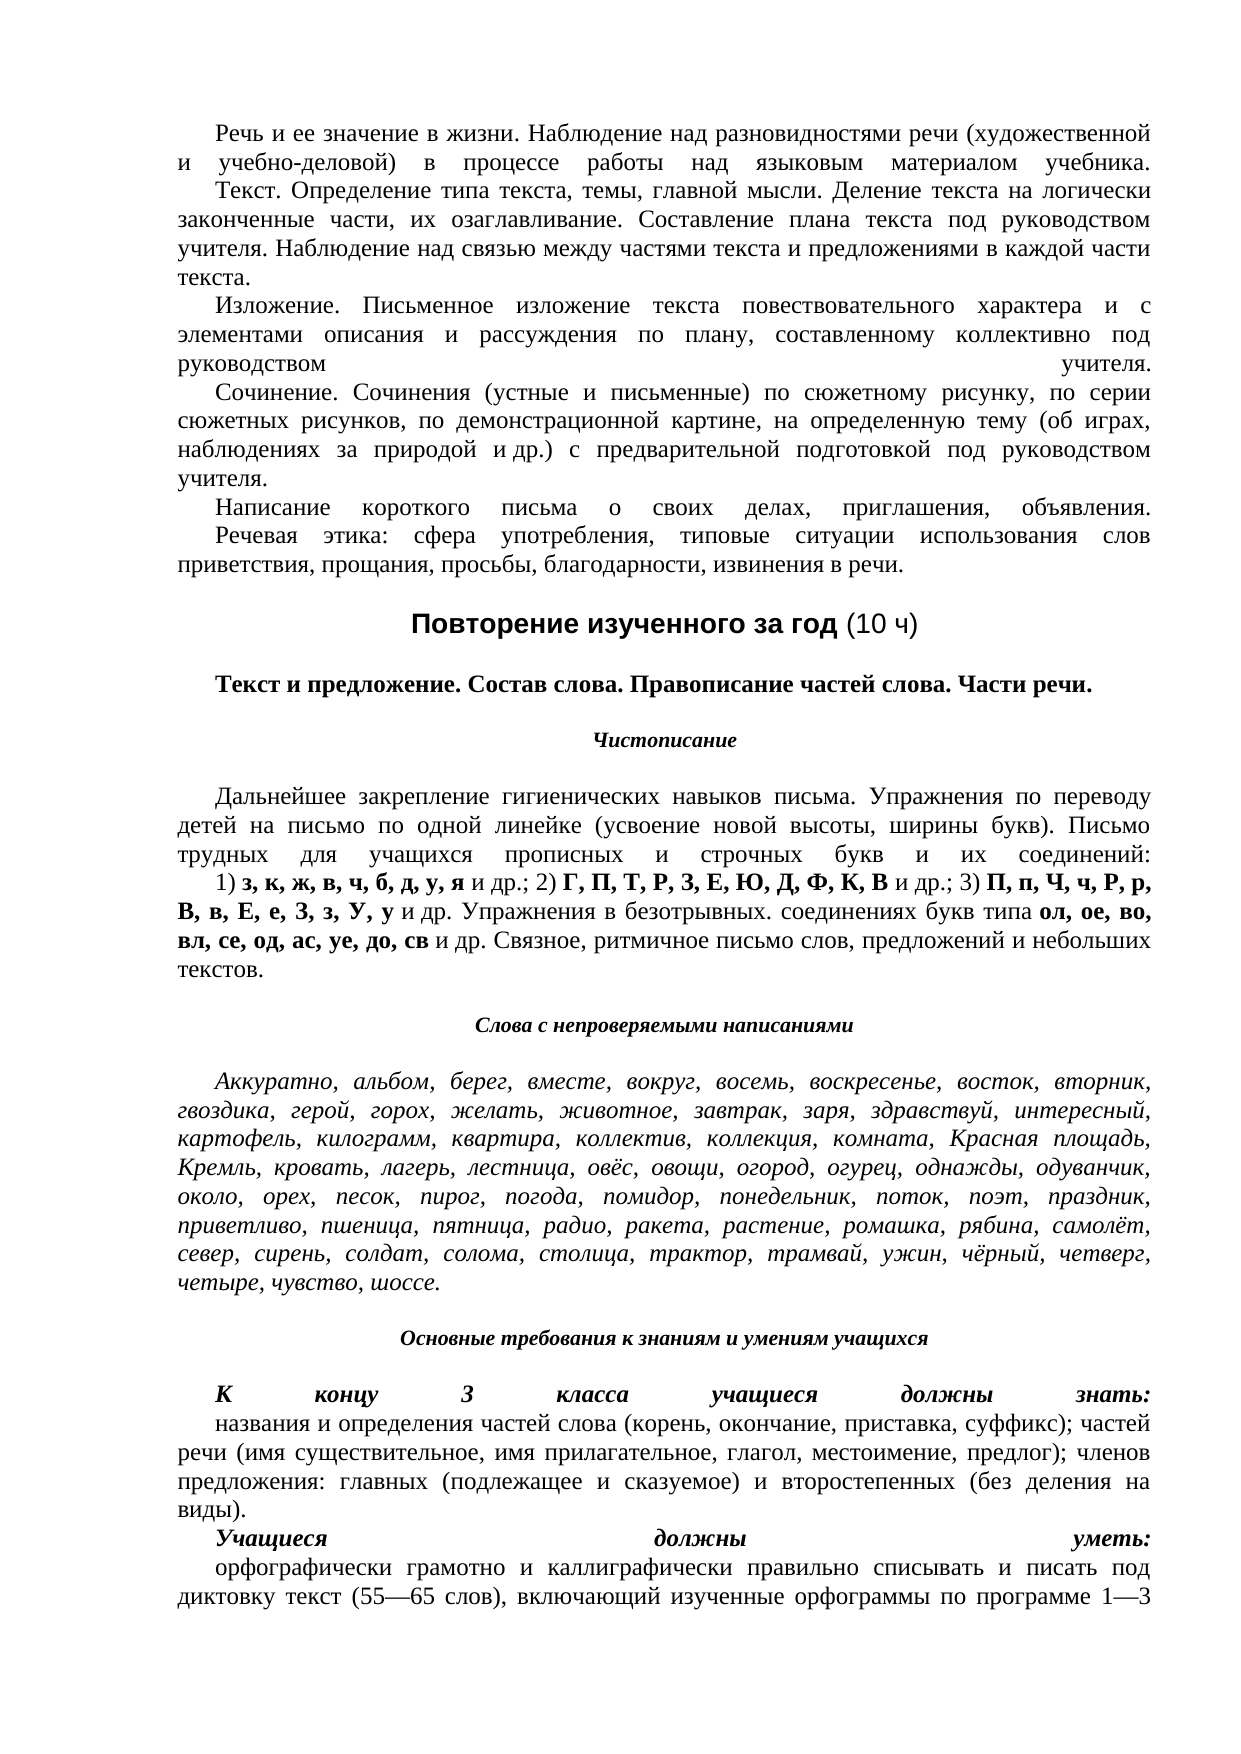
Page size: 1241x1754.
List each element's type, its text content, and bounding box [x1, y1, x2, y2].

text Чистописание [177, 727, 1152, 752]
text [177, 1379, 1152, 1609]
text Основные требования к знаниям и умениям учащихся [177, 1325, 1152, 1350]
text Повторение изученного за год (10 ч) [177, 607, 1152, 640]
text Аккуратно, альбом, берег, вместе, вокруг, восемь, воскресенье, восток, вторник, гвоздика, герой, горох, желать, животное, завтрак, заря, здравствуй, интересный, картофель, килограмм, квартира, коллектив, коллекция, комната, Красная площадь, Кремль, кровать, лагерь, лестница, овёс, овощи, огород, огурец, однажды, одуванчик, около, орех, песок, пирог, погода, помидор, понедельник, поток, поэт, праздник, приветливо, пшеница, пятница, радио, ракета, растение, ромашка, рябина, самолёт, север, сирень, солдат, солома, столица, трактор, трамвай, ужин, чёрный, четверг, четыре, чувство, шоссе. [177, 1066, 1152, 1296]
text Дальнейшее закрепление гигиенических навыков письма. Упражнения по переводу детей на письмо по одной линейке (усвоение новой высоты, ширины букв). Письмо трудных для учащихся прописных и строчных букв и их соединений: 1) з, к, ж, в, ч, б, д, у, я и др.; 2) Г, П, Т, Р, З, Е, Ю, Д, Ф, К, В и др.; 3) П, п, Ч, ч, Р, р, В, в, Е, е, З, з, У, у и др. Упражнения в безотрывных. соединениях букв типа ол, ое, во, вл, се, од, ас, уе, до, св и др. Связное, ритмичное письмо слов, предложений и небольших текстов. [177, 781, 1152, 982]
text Текст и предложение. Состав слова. Правописание частей слова. Части речи. [177, 669, 1152, 698]
text Слова с непроверяемыми написаниями [177, 1012, 1152, 1037]
text Речь и ее значение в жизни. Наблюдение над разновидностями речи (художественной и учебно-деловой) в процессе работы над языковым материалом учебника. Текст. Определение типа текста, темы, главной мысли. Деление текста на логически законченные части, их озаглавливание. Составление плана текста под руководством учителя. Наблюдение над связью между частями текста и предложениями в каждой части текста. Изложение. Письменное изложение текста повествовательного характера и с элементами описания и рассуждения по плану, составленному коллективно под руководством учителя. Сочинение. Сочинения (устные и письменные) по сюжетному рисунку, по серии сюжетных рисунков, по демонстрационной картине, на определенную тему (об играх, наблюдениях за природой и др.) с предварительной подготовкой под руководством учителя. Написание короткого письма о своих делах, приглашения, объявления. Речевая этика: сфера употребления, типовые ситуации использования слов приветствия, прощания, просьбы, благодарности, извинения в речи. [177, 118, 1152, 578]
